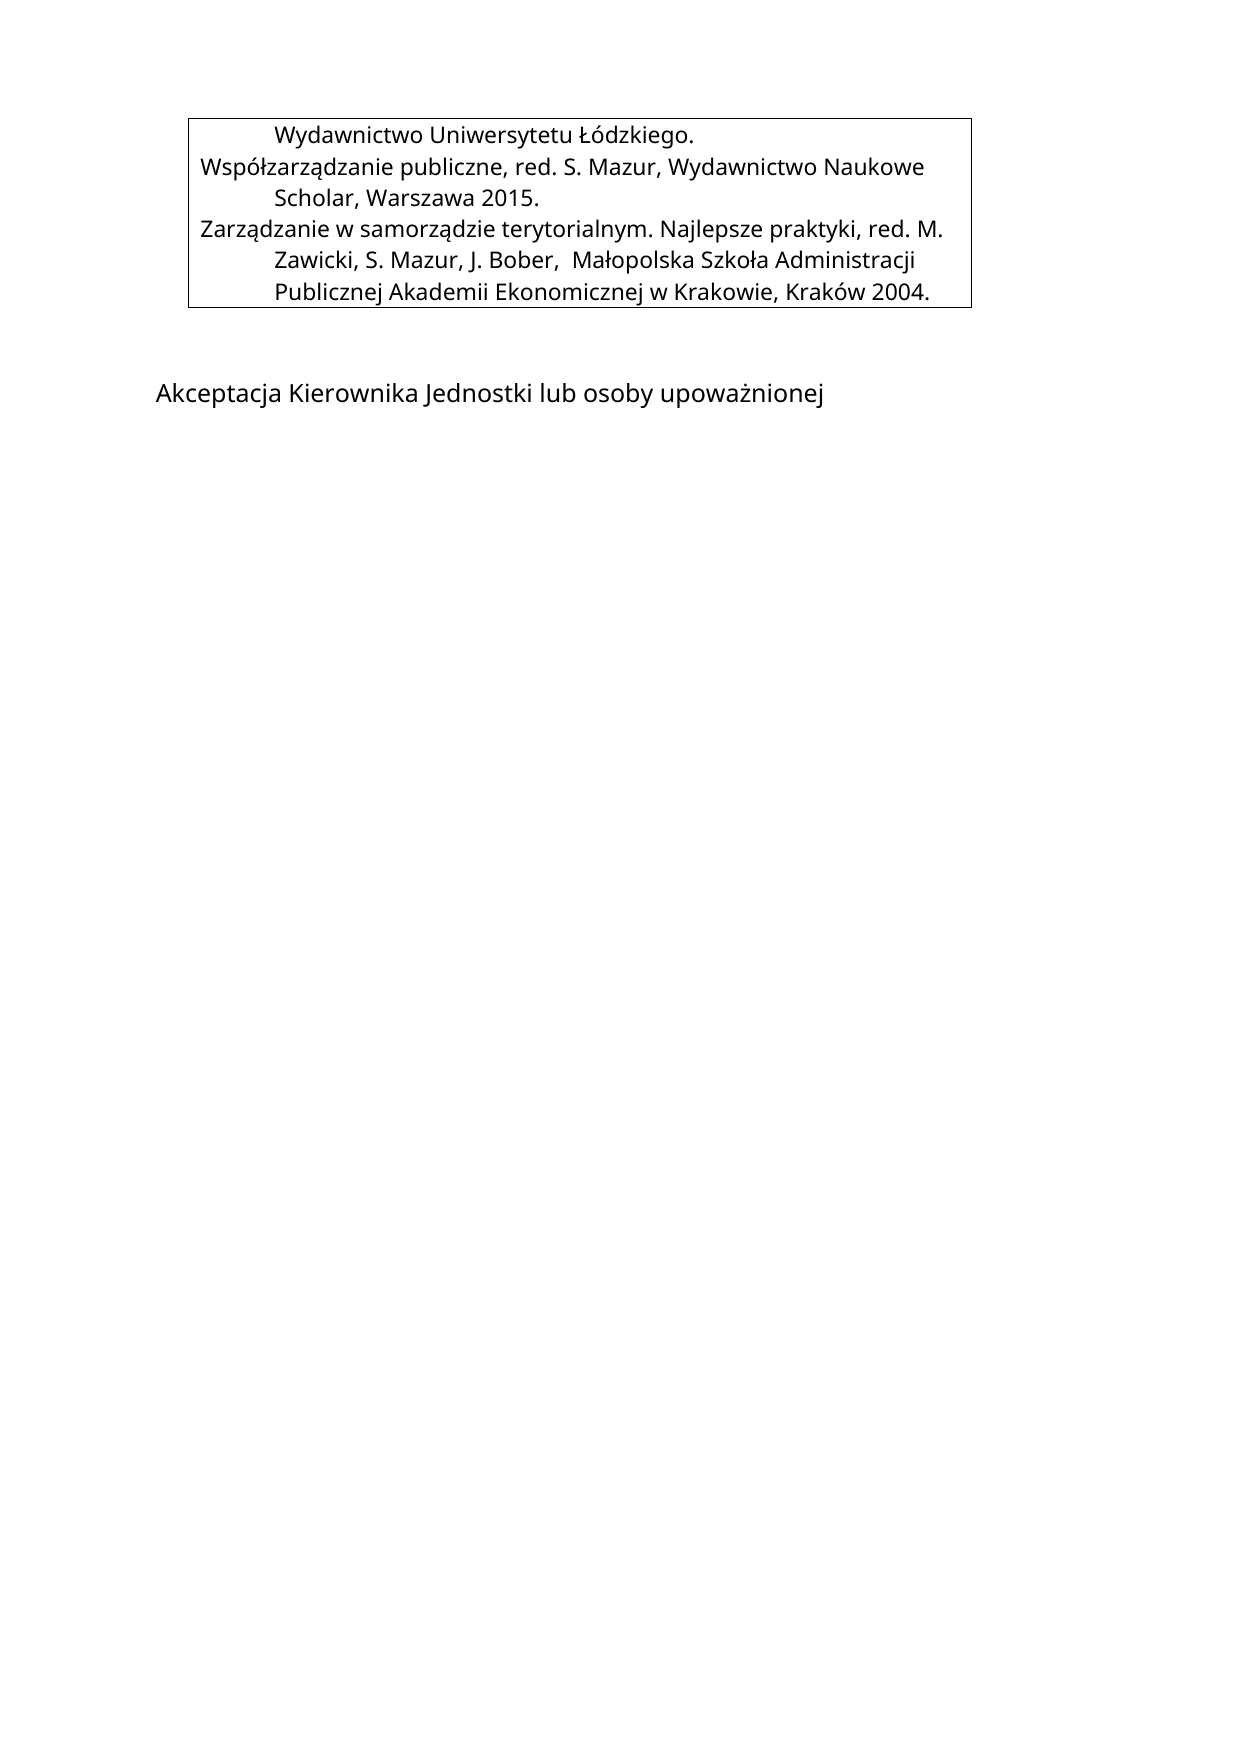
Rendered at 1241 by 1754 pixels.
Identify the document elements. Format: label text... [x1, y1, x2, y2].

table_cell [189, 119, 971, 307]
text Akceptacja Kierownika Jednostki lub osoby upoważnionej [156, 376, 1122, 410]
